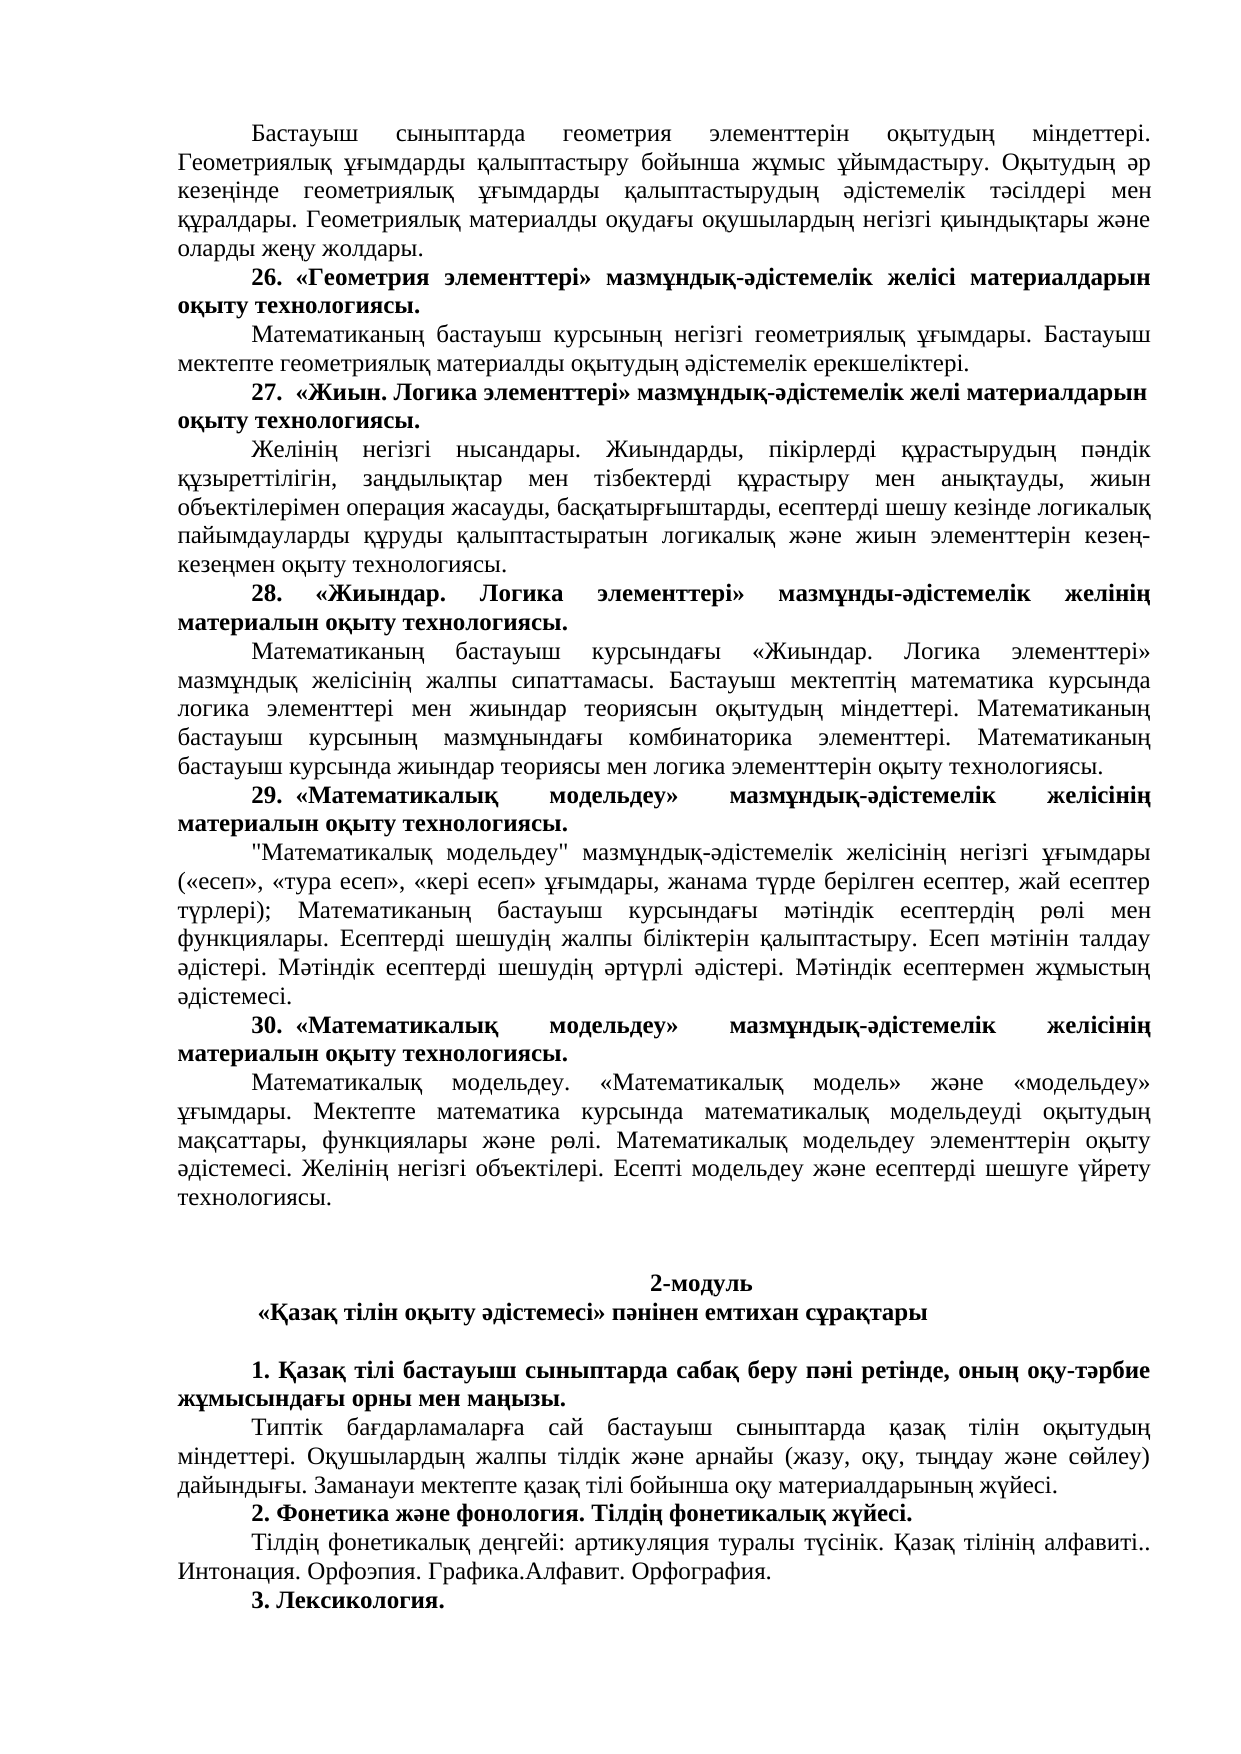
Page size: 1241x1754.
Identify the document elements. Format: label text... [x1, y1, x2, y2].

text Бастауыш сыныптарда геометрия элементтерін оқытудың міндеттері. Геометриялық ұғымдарды қалыптастыру бойынша жұмыс ұйымдастыру. Оқытудың әр кезеңінде геометриялық ұғымдарды қалыптастырудың әдістемелік тәсілдері мен құралдары. Геометриялық материалды оқудағы оқушылардың негізгі қиындықтары және оларды жеңу жолдары. [177, 118, 1152, 262]
list «Математикалық модельдеу» мазмұндық-әдістемелік желісінің материалын оқыту технологиясы. [177, 1010, 1152, 1067]
list Тілдің фонетикалық деңгейі: артикуляция туралы түсінік. Қазақ тілінің алфавиті.. Интонация. Орфоэпия. Графика.Алфавит. Орфография. [177, 1527, 1152, 1585]
list 2. Фонетика және фонология. Тілдің фонетикалық жүйесі. [177, 1498, 1152, 1527]
list «Математикалық модельдеу» мазмұндық-әдістемелік желісінің материалын оқыту технологиясы. [177, 780, 1152, 837]
text Математиканың бастауыш курсындағы «Жиындар. Логика элементтері» мазмұндық желісінің жалпы сипаттамасы. Бастауыш мектептің математика курсында логика элементтері мен жиындар теориясын оқытудың міндеттері. Математиканың бастауыш курсының мазмұнындағы комбинаторика элементтері. Математиканың бастауыш курсында жиындар теориясы мен логика элементтерін оқыту технологиясы. [177, 636, 1152, 780]
text 1. Қазақ тілі бастауыш сыныптарда сабақ беру пәні ретінде, оның оқу-тәрбие жұмысындағы орны мен маңызы. [177, 1355, 1152, 1412]
text 2-модуль [177, 1268, 1152, 1297]
list Математикалық модельдеу. «Математикалық модель» және «модельдеу» ұғымдары. Мектепте математика курсында математикалық модельдеуді оқытудың мақсаттары, функциялары және рөлі. Математикалық модельдеу элементтерін оқыту әдістемесі. Желінің негізгі объектілері. Есепті модельдеу және есептерді шешуге үйрету технологиясы. [177, 1067, 1152, 1211]
text "Математикалық модельдеу" мазмұндық-әдістемелік желісінің негізгі ұғымдары («есеп», «тура есеп», «кері есеп» ұғымдары, жанама түрде берілген есептер, жай есептер түрлері); Математиканың бастауыш курсындағы мәтіндік есептердің рөлі мен функциялары. Есептерді шешудің жалпы біліктерін қалыптастыру. Есеп мәтінін талдау әдістері. Мәтіндік есептерді шешудің әртүрлі әдістері. Мәтіндік есептермен жұмыстың әдістемесі. [177, 837, 1152, 1010]
text «Қазақ тілін оқыту әдістемесі» пәнінен емтихан сұрақтары [177, 1297, 1152, 1326]
list «Жиын. Логика элементтері» мазмұндық-әдістемелік желі материалдарын оқыту технологиясы. [177, 377, 1152, 434]
list «Геометрия элементтері» мазмұндық-әдістемелік желісі материалдарын оқыту технологиясы. [177, 262, 1152, 319]
text 28. «Жиындар. Логика элементтері» мазмұнды-әдістемелік желінің материалын оқыту технологиясы. [177, 578, 1152, 636]
text Математиканың бастауыш курсының негізгі геометриялық ұғымдары. Бастауыш мектепте геометриялық материалды оқытудың әдістемелік ерекшеліктері. [177, 319, 1152, 377]
text Желінің негізгі нысандары. Жиындарды, пікірлерді құрастырудың пәндік құзыреттілігін, заңдылықтар мен тізбектерді құрастыру мен анықтауды, жиын объектілерімен операция жасауды, басқатырғыштарды, есептерді шешу кезінде логикалық пайымдауларды құруды қалыптастыратын логикалық және жиын элементтерін кезең-кезеңмен оқыту технологиясы. [177, 434, 1152, 578]
list 3. Лексикология. [177, 1585, 1152, 1613]
text Типтік бағдарламаларға сай бастауыш сыныптарда қазақ тілін оқытудың міндеттері. Оқушылардың жалпы тілдік және арнайы (жазу, оқу, тыңдау және сөйлеу) дайындығы. Заманауи мектепте қазақ тілі бойынша оқу материалдарының жүйесі. [177, 1412, 1152, 1498]
